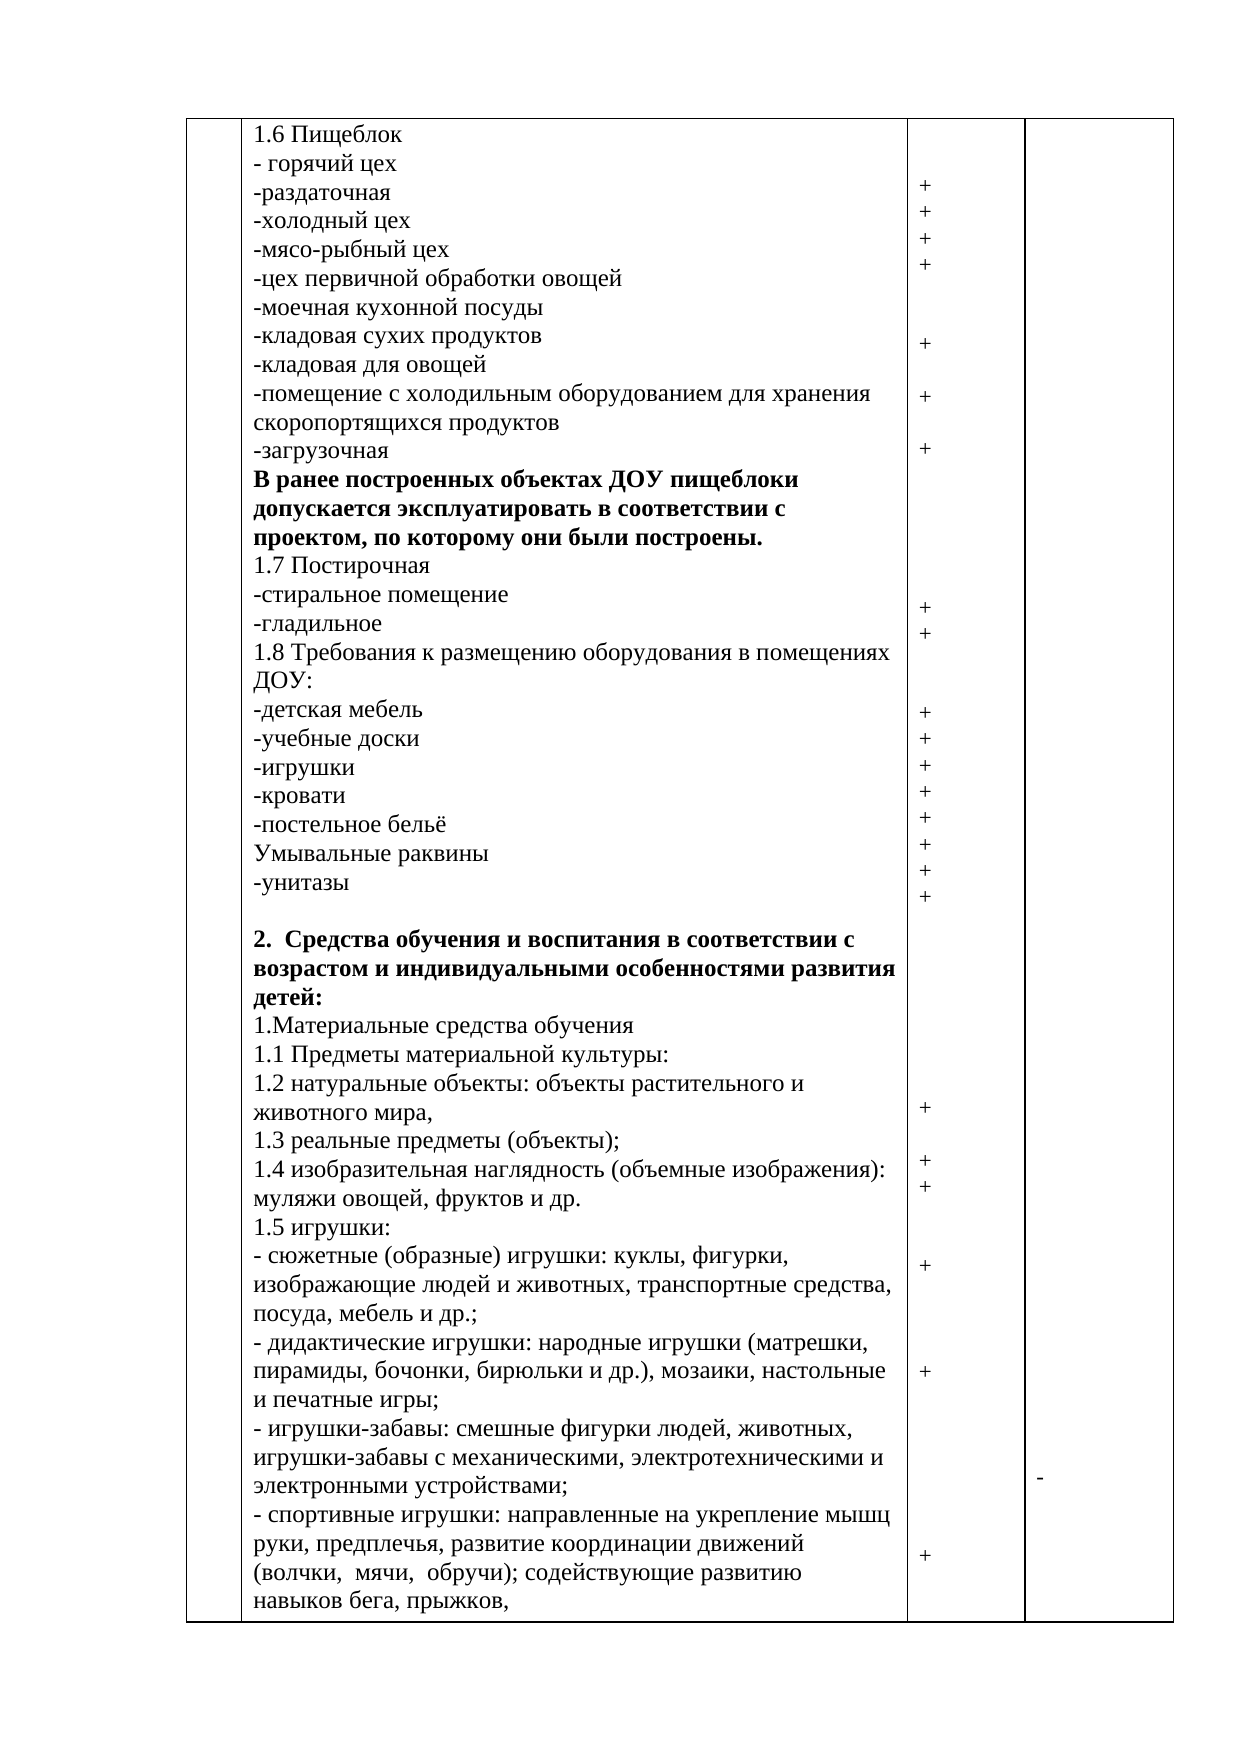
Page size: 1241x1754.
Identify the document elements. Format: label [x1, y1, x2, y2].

table_cell [242, 119, 907, 1621]
table_cell [187, 119, 241, 1621]
table_cell [1026, 119, 1173, 1621]
table_cell [908, 119, 1024, 1621]
